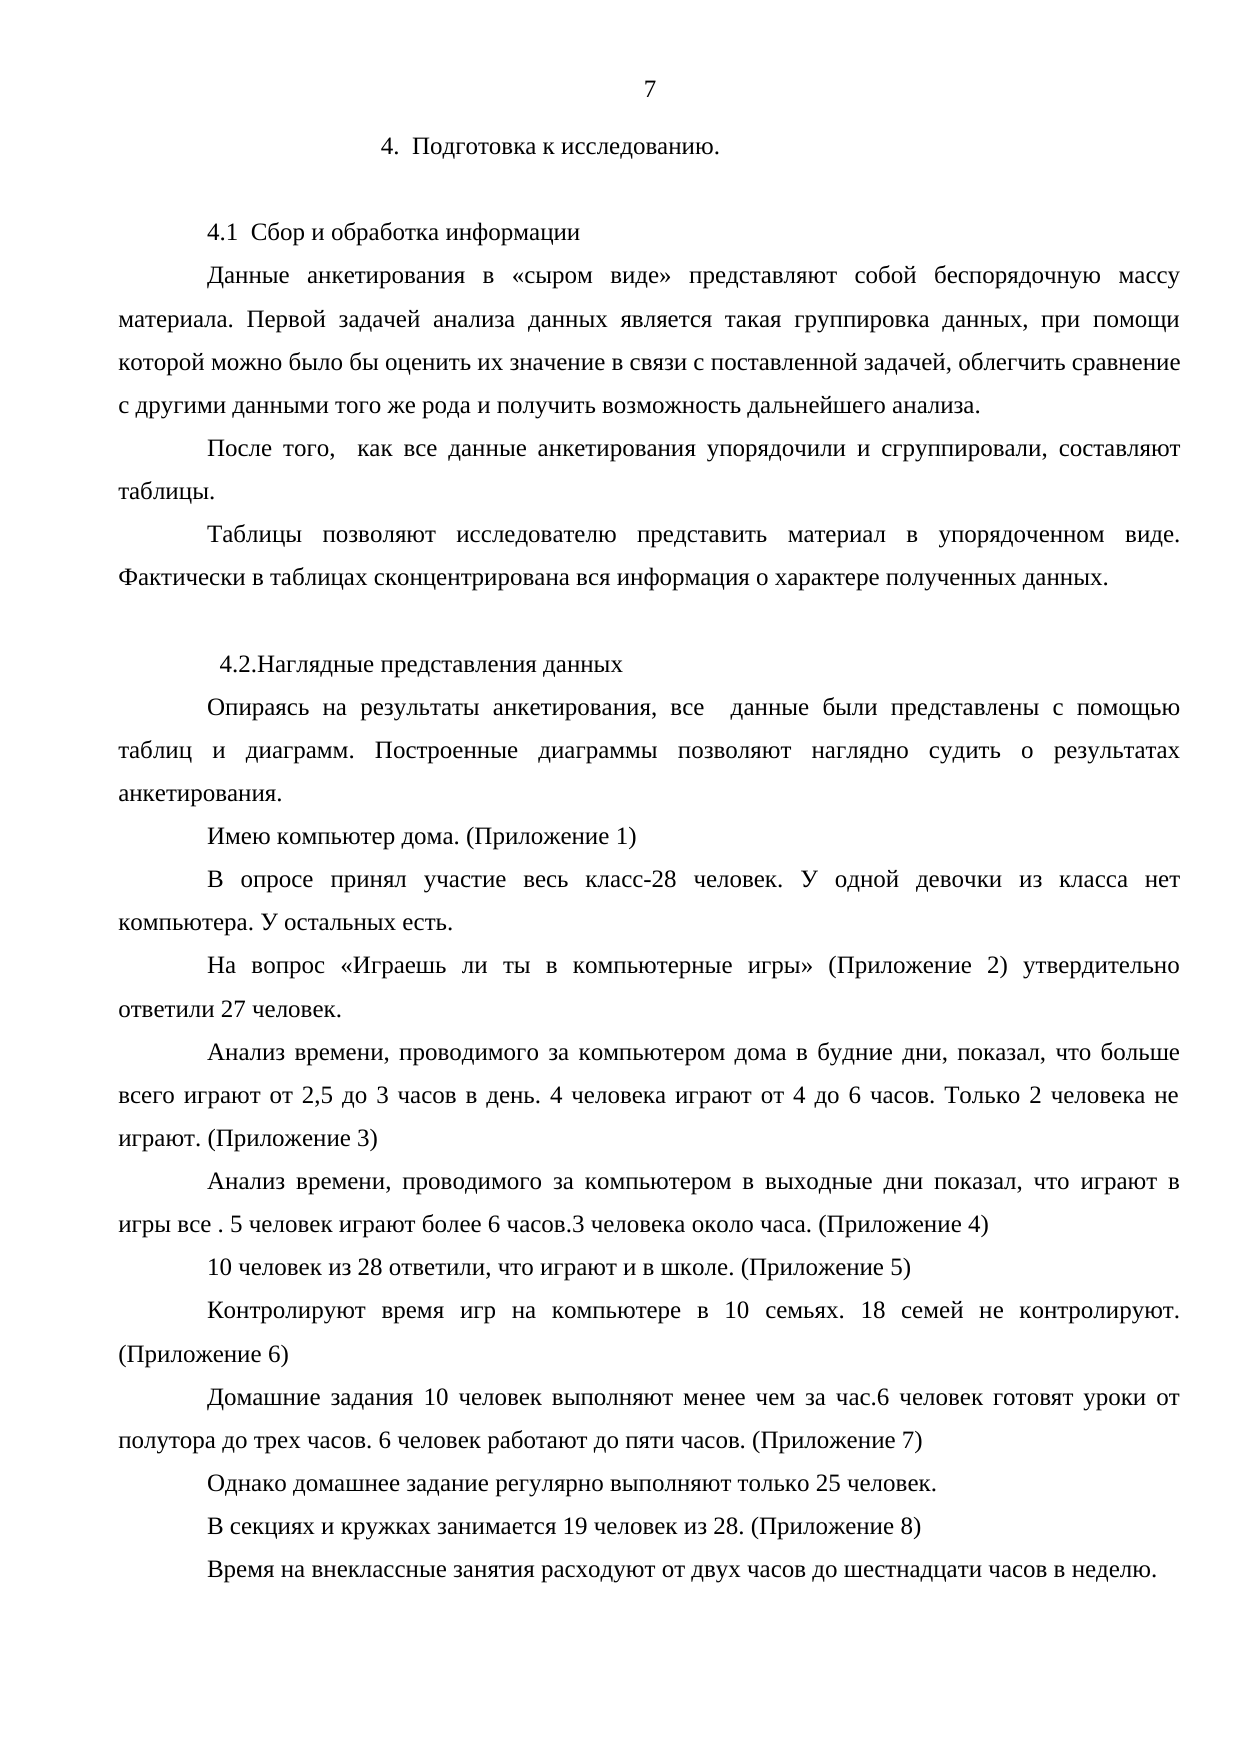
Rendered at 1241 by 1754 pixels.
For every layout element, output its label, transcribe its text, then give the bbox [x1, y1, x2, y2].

text На вопрос «Играешь ли ты в компьютерные игры» (Приложение 2) утвердительно ответили 27 человек. [118, 951, 1181, 1022]
text 4.1 Сбор и обработка информации [118, 217, 1181, 246]
text Время на внеклассные занятия расходуют от двух часов до шестнадцати часов в неделю. [118, 1554, 1181, 1583]
text Анализ времени, проводимого за компьютером дома в будние дни, показал, что больше всего играют от 2,5 до 3 часов в день. 4 человека играют от 4 до 6 часов. Только 2 человека не играют. (Приложение 3) [118, 1037, 1181, 1152]
text В секциях и кружках занимается 19 человек из 28. (Приложение 8) [118, 1511, 1181, 1540]
text Анализ времени, проводимого за компьютером в выходные дни показал, что играют в игры все . 5 человек играют более 6 часов.3 человека около часа. (Приложение 4) [118, 1166, 1181, 1238]
text 4.2.Наглядные представления данных [118, 649, 1181, 677]
text 10 человек из 28 ответили, что играют и в школе. (Приложение 5) [118, 1252, 1181, 1281]
text В опросе принял участие весь класс-28 человек. У одной девочки из класса нет компьютера. У остальных есть. [118, 864, 1181, 936]
text Контролируют время игр на компьютере в 10 семьях. 18 семей не контролируют. (Приложение 6) [118, 1296, 1181, 1367]
text Данные анкетирования в «сыром виде» представляют собой беспорядочную массу материала. Первой задачей анализа данных является такая группировка данных, при помощи которой можно было бы оценить их значение в связи с поставленной задачей, облегчить сравнение с другими данными того же рода и получить возможность дальнейшего анализа. [118, 261, 1181, 419]
text Опираясь на результаты анкетирования, все данные были представлены с помощью таблиц и диаграмм. Построенные диаграммы позволяют наглядно судить о результатах анкетирования. [118, 692, 1181, 807]
text Домашние задания 10 человек выполняют менее чем за час.6 человек готовят уроки от полутора до трех часов. 6 человек работают до пяти часов. (Приложение 7) [118, 1382, 1181, 1454]
text 4. Подготовка к исследованию. [118, 131, 1181, 160]
text Имею компьютер дома. (Приложение 1) [118, 821, 1181, 850]
text Однако домашнее задание регулярно выполняют только 25 человек. [118, 1468, 1181, 1497]
text Таблицы позволяют исследователю представить материал в упорядоченном виде. Фактически в таблицах сконцентрирована вся информация о характере полученных данных. [118, 519, 1181, 591]
text После того, как все данные анкетирования упорядочили и сгруппировали, составляют таблицы. [118, 433, 1181, 505]
